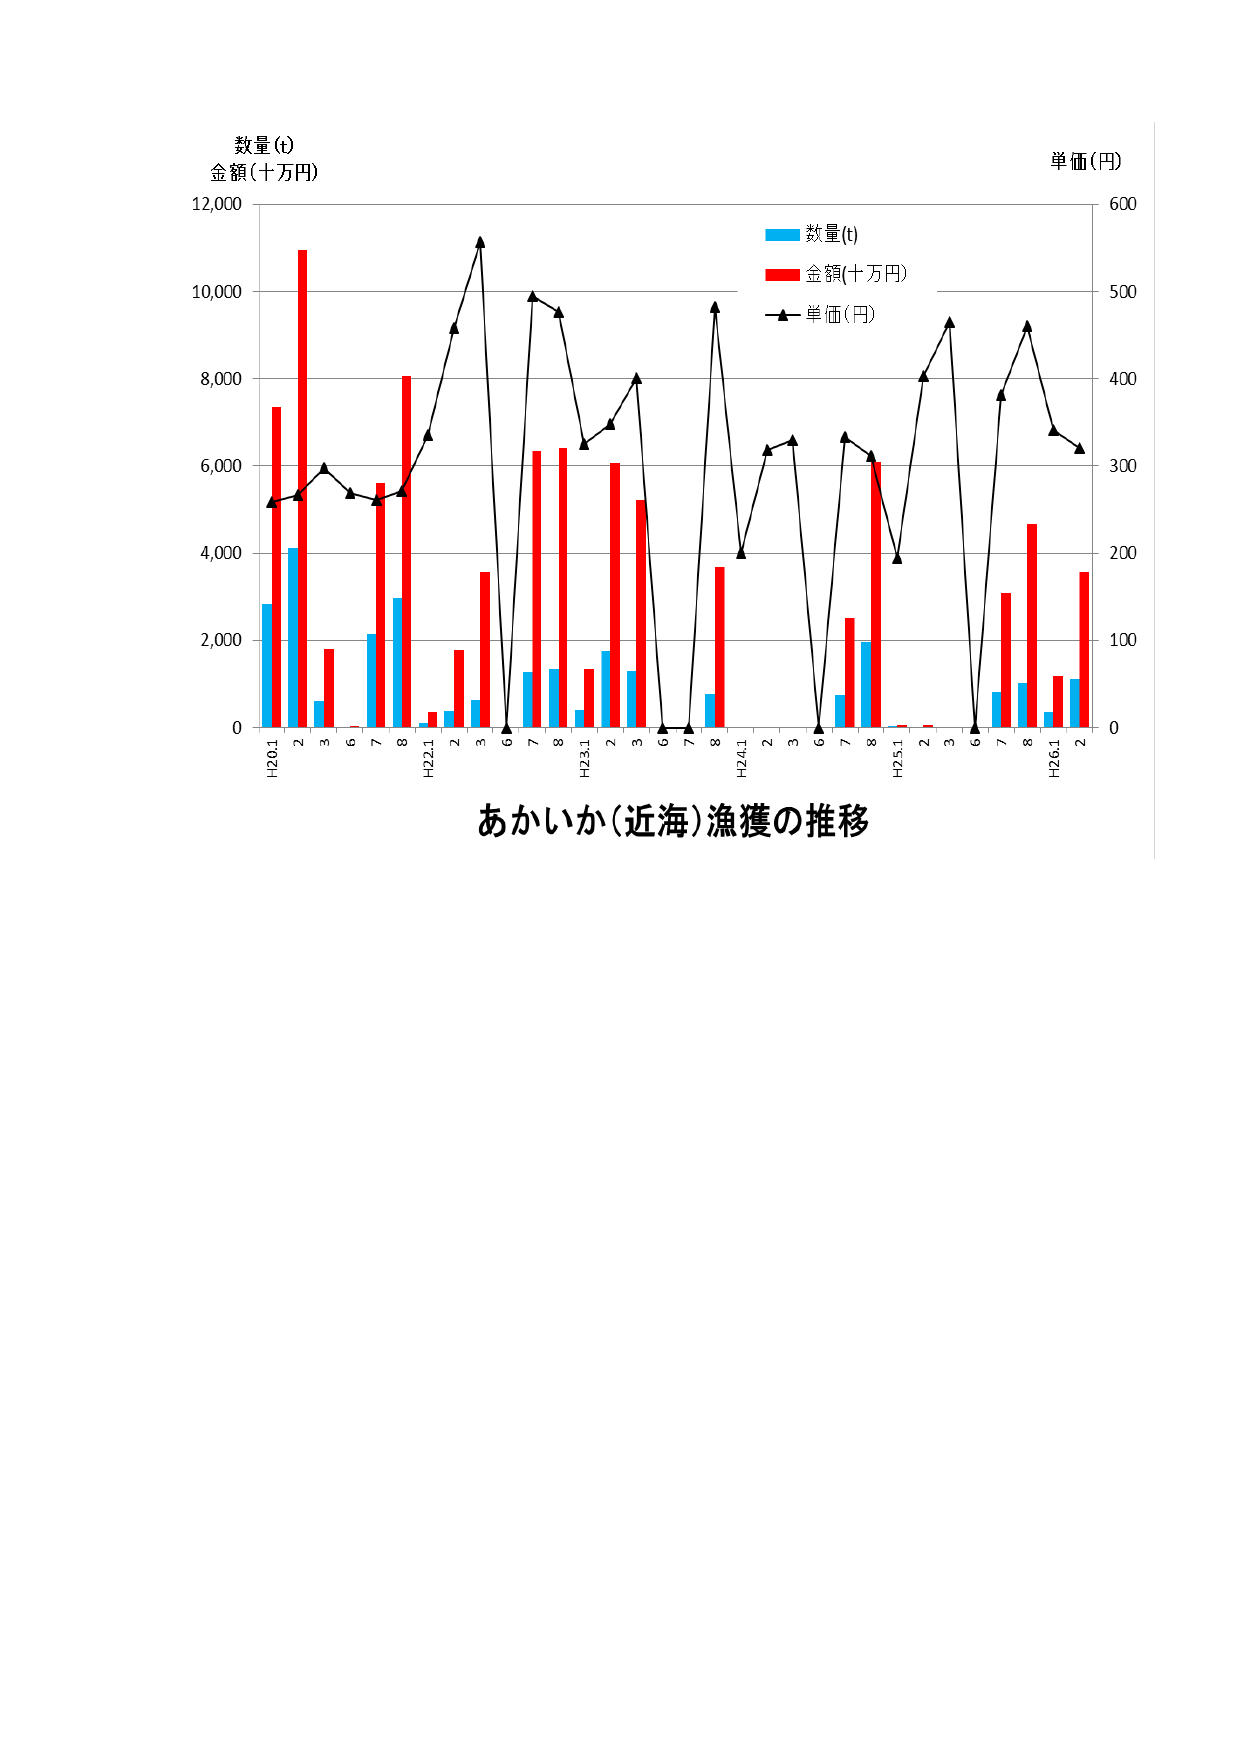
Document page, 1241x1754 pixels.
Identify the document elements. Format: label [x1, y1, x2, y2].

picture [177, 122, 1155, 861]
